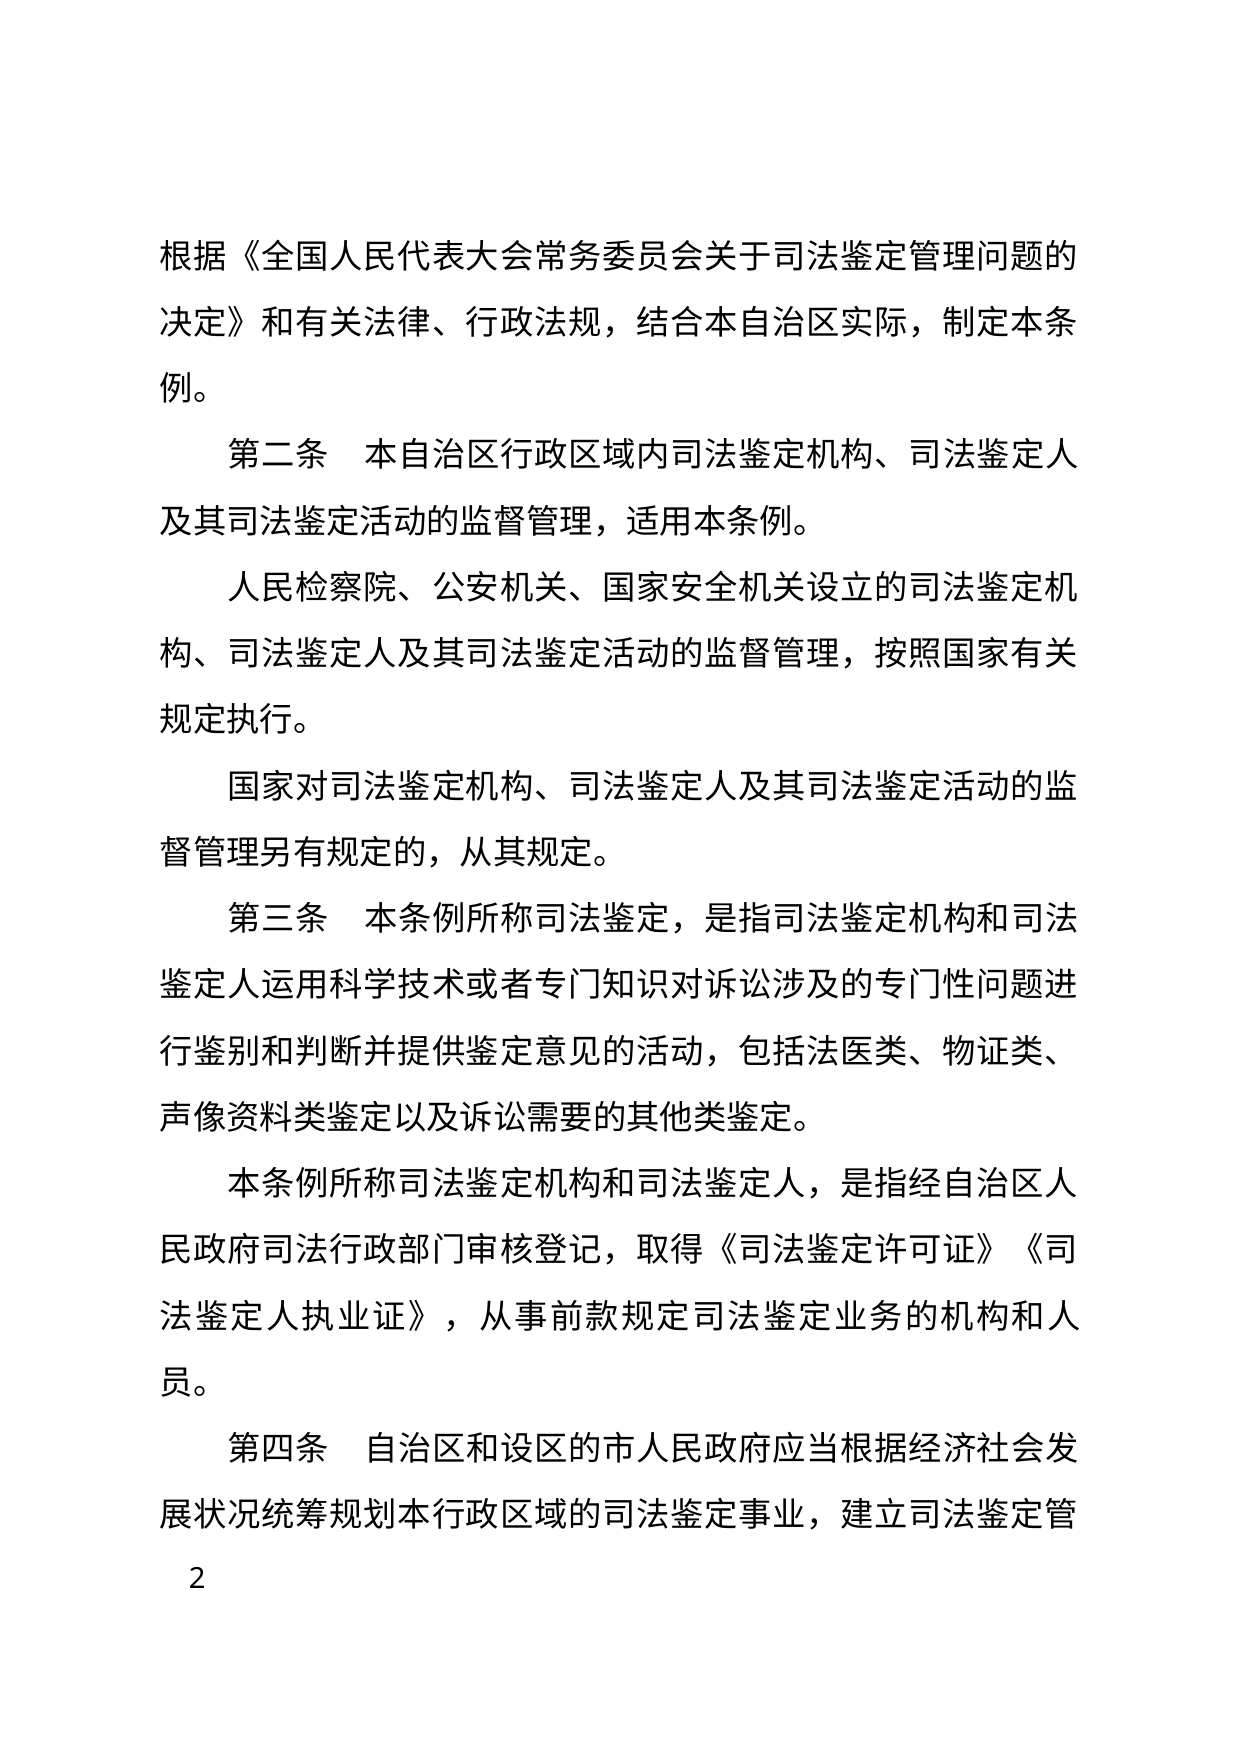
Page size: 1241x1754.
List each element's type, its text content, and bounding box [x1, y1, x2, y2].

text 本条例所称司法鉴定机构和司法鉴定人，是指经自治区人民政府司法行政部门审核登记，取得《司法鉴定许可证》《司法鉴定人执业证》，从事前款规定司法鉴定业务的机构和人员。 [159, 1148, 1081, 1413]
text 国家对司法鉴定机构、司法鉴定人及其司法鉴定活动的监督管理另有规定的，从其规定。 [159, 750, 1081, 883]
text 人民检察院、公安机关、国家安全机关设立的司法鉴定机构、司法鉴定人及其司法鉴定活动的监督管理，按照国家有关规定执行。 [159, 552, 1081, 750]
text 第三条 本条例所称司法鉴定，是指司法鉴定机构和司法鉴定人运用科学技术或者专门知识对诉讼涉及的专门性问题进行鉴别和判断并提供鉴定意见的活动，包括法医类、物证类、声像资料类鉴定以及诉讼需要的其他类鉴定。 [159, 883, 1081, 1148]
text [159, 1413, 1081, 1545]
text 第二条 本自治区行政区域内司法鉴定机构、司法鉴定人及其司法鉴定活动的监督管理，适用本条例。 [159, 419, 1081, 552]
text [159, 220, 1081, 419]
